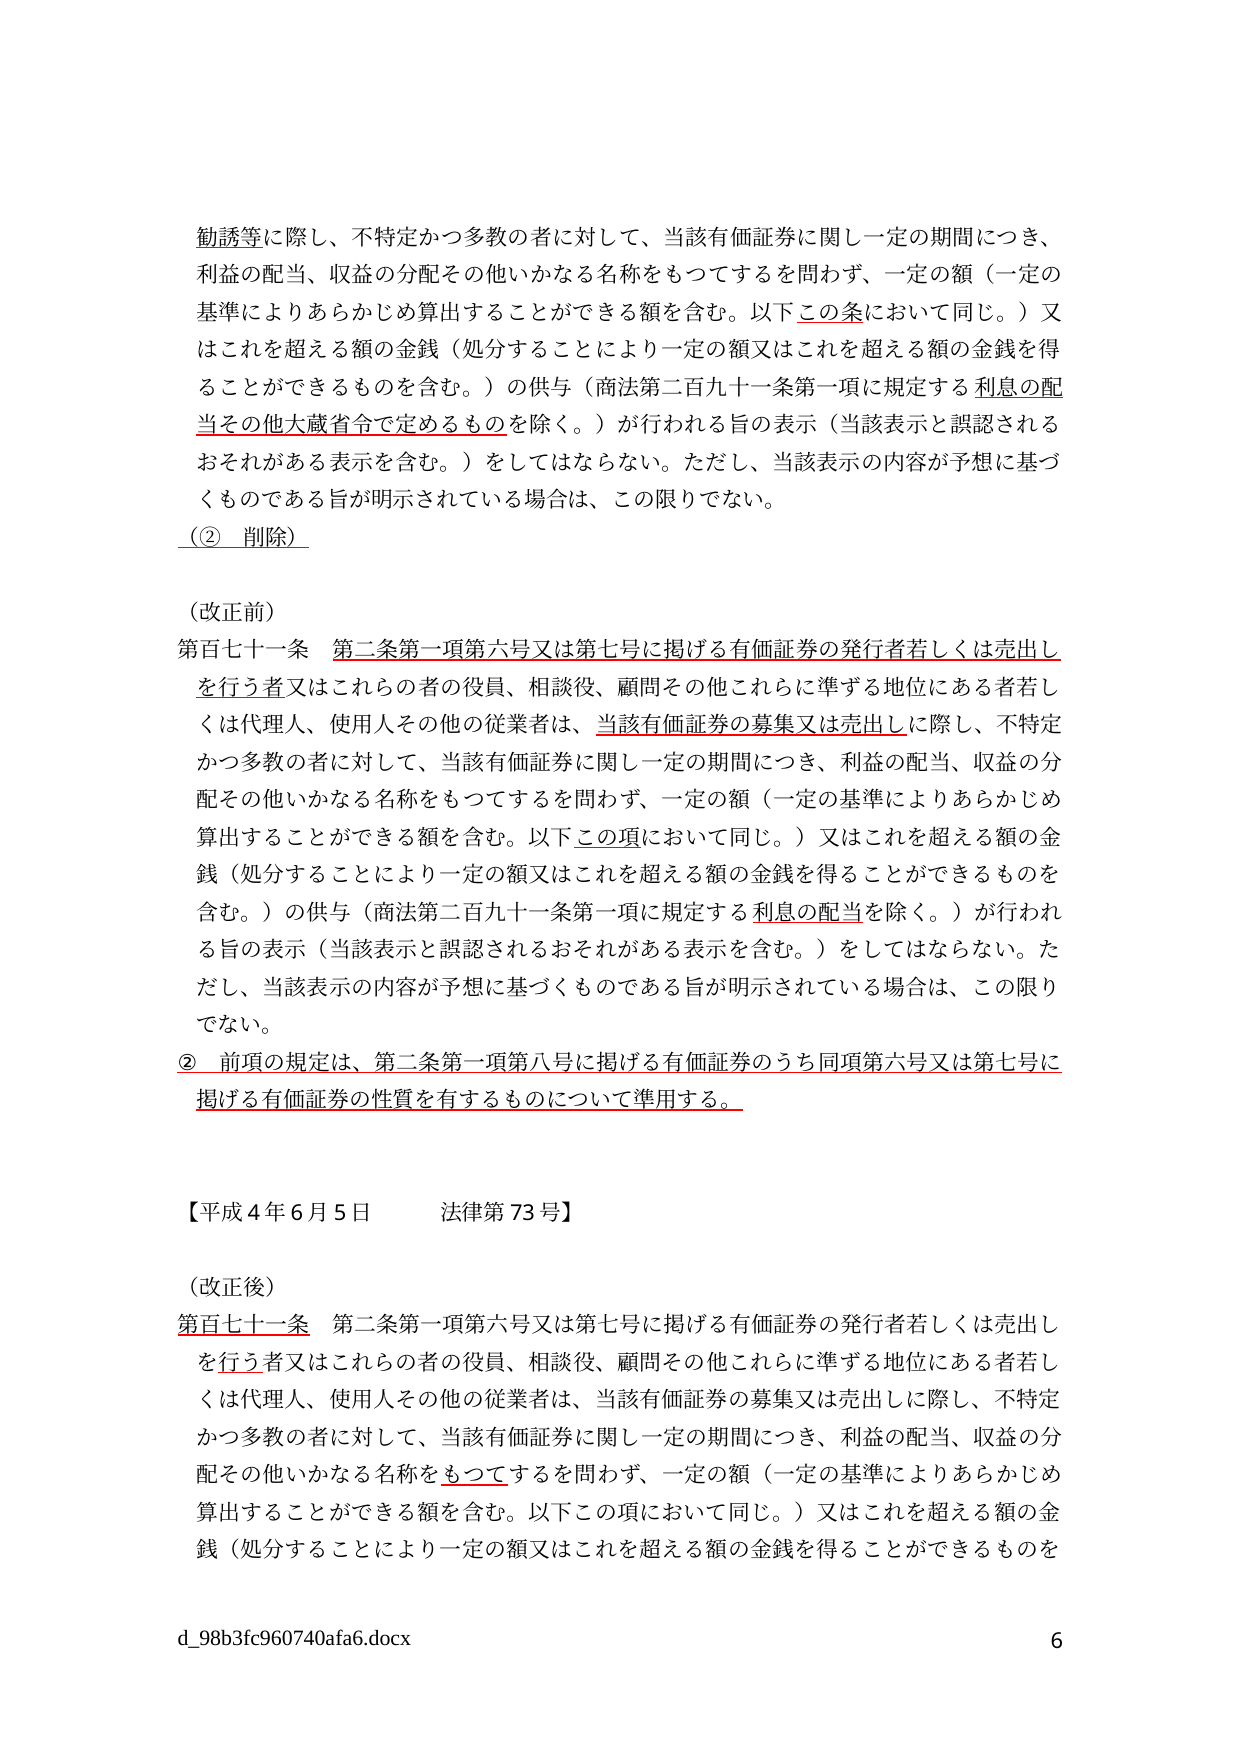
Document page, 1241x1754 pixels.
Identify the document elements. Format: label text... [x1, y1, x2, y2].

text （② 削除） [177, 517, 1063, 554]
text （改正後） [177, 1267, 1063, 1304]
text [177, 1304, 1063, 1567]
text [177, 217, 1063, 517]
text ② 前項の規定は、第二条第一項第八号に掲げる有価証券のうち同項第六号又は第七号に掲げる有価証券の性質を有するものについて準用する。 [177, 1042, 1063, 1117]
text （改正前） [177, 592, 1063, 629]
text 【平成4年6月5日 法律第73号】 [177, 1192, 1063, 1229]
